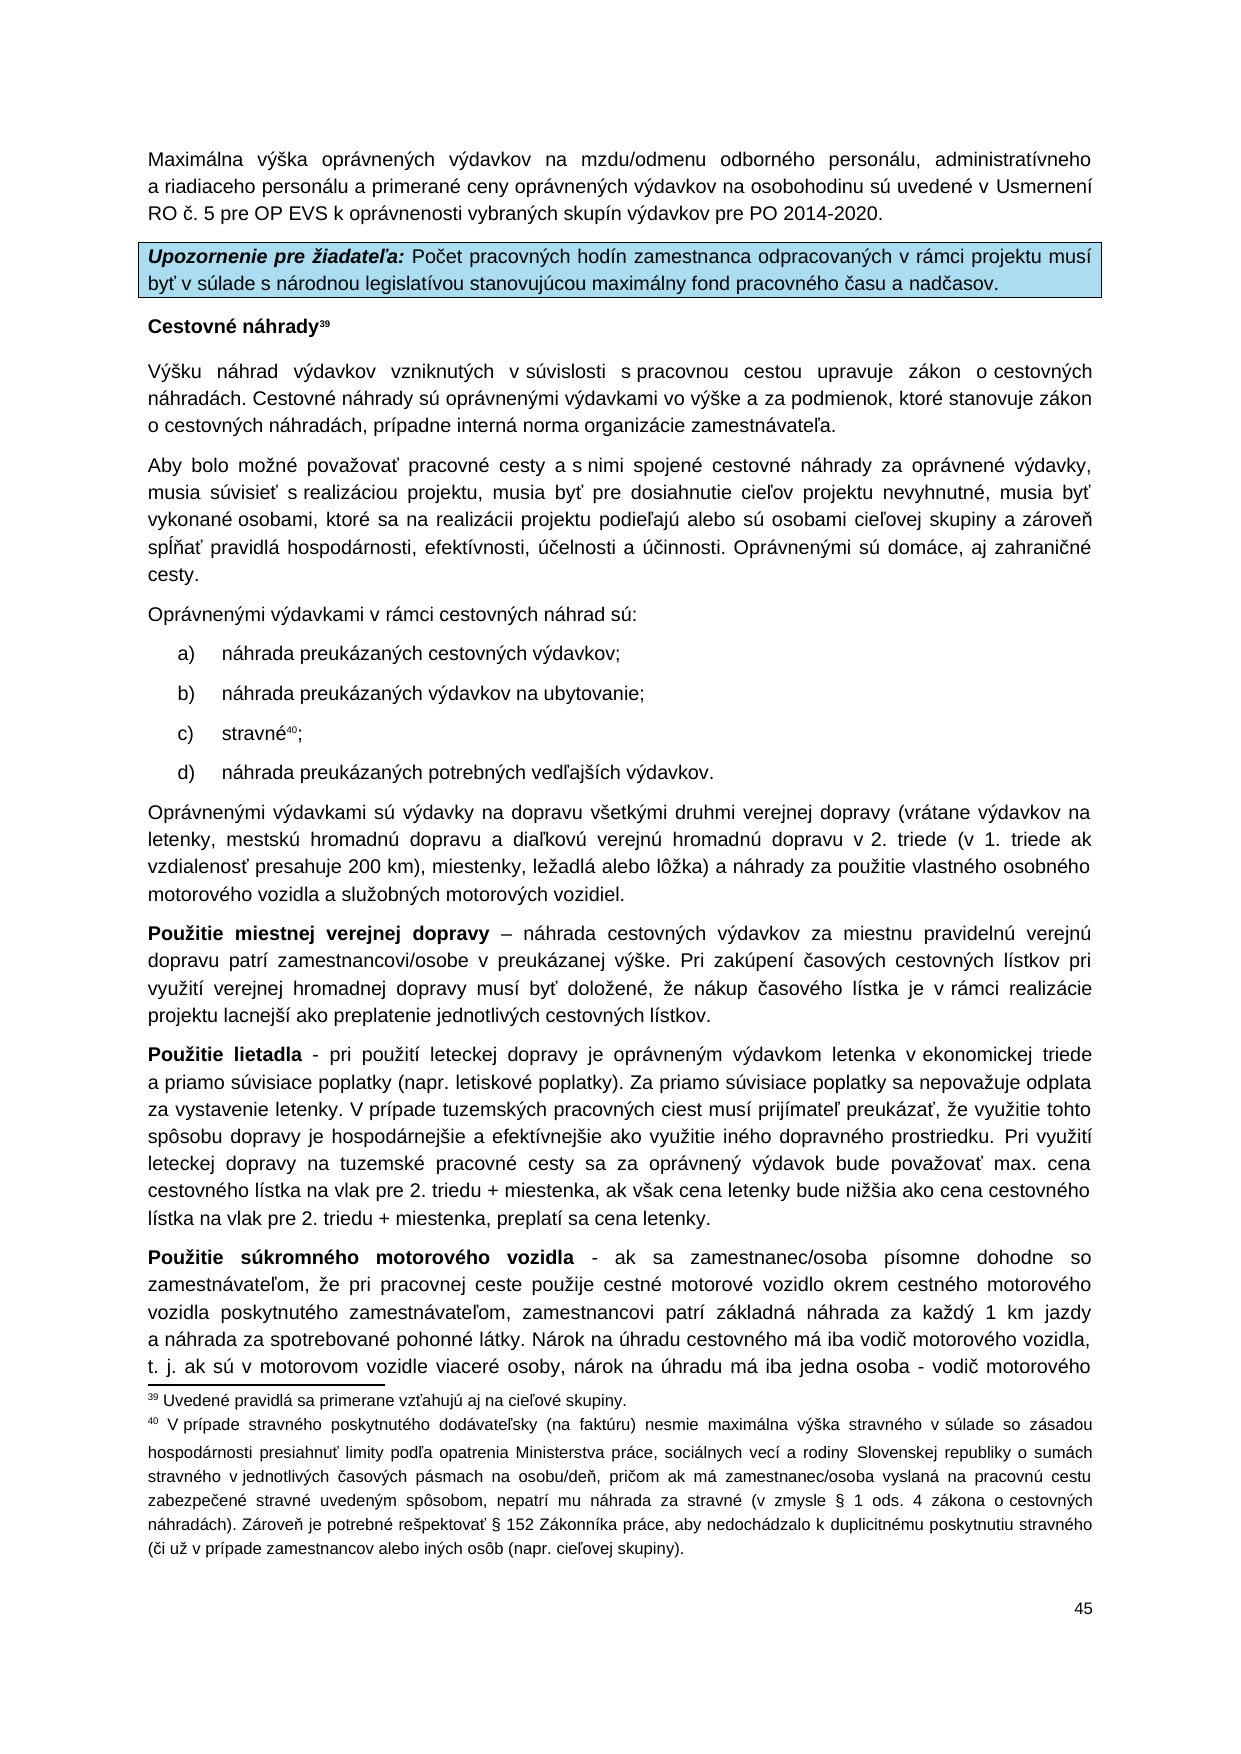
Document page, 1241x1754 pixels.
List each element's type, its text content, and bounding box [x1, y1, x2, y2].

list náhrada preukázaných cestovných výdavkov; [177, 642, 1092, 665]
list Použitie miestnej verejnej dopravy – náhrada cestovných výdavkov za miestnu pravidelnú verejnú dopravu patrí zamestnancovi/osobe v preukázanej výške. Pri zakúpení časových cestovných lístkov pri využití verejnej hromadnej dopravy musí byť doložené, že nákup časového lístka je v rámci realizácie projektu lacnejší ako preplatenie jednotlivých cestovných lístkov. [148, 922, 1092, 1026]
text Oprávnenými výdavkami v rámci cestovných náhrad sú: [148, 602, 1092, 625]
text Výšku náhrad výdavkov vzniknutých v súvislosti s pracovnou cestou upravuje zákon o cestovných náhradách. Cestovné náhrady sú oprávnenými výdavkami vo výške a za podmienok, ktoré stanovuje zákon o cestovných náhradách, prípadne interná norma organizácie zamestnávateľa. [148, 360, 1092, 437]
list Oprávnenými výdavkami sú výdavky na dopravu všetkými druhmi verejnej dopravy (vrátane výdavkov na letenky, mestskú hromadnú dopravu a diaľkovú verejnú hromadnú dopravu v 2. triede (v 1. triede ak vzdialenosť presahuje 200 km), miestenky, ležadlá alebo lôžka) a náhrady za použitie vlastného osobného motorového vozidla a služobných motorových vozidiel. [148, 801, 1092, 905]
list stravné; [177, 721, 1092, 744]
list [148, 1246, 1092, 1378]
text Maximálna výška oprávnených výdavkov na mzdu/odmenu odborného personálu, administratívneho a riadiaceho personálu a primerané ceny oprávnených výdavkov na osobohodinu sú uvedené v Usmernení RO č. 5 pre OP EVS k oprávnenosti vybraných skupín výdavkov pre PO 2014-2020. [148, 148, 1092, 225]
list Použitie lietadla - pri použití leteckej dopravy je oprávneným výdavkom letenka v ekonomickej triede a priamo súvisiace poplatky (napr. letiskové poplatky). Za priamo súvisiace poplatky sa nepovažuje odplata za vystavenie letenky. V prípade tuzemských pracovných ciest musí prijímateľ preukázať, že využitie tohto spôsobu dopravy je hospodárnejšie a efektívnejšie ako využitie iného dopravného prostriedku. Pri využití leteckej dopravy na tuzemské pracovné cesty sa za oprávnený výdavok bude považovať max. cena cestovného lístka na vlak pre 2. triedu + miestenka, ak však cena letenky bude nižšia ako cena cestovného lístka na vlak pre 2. triedu + miestenka, preplatí sa cena letenky. [148, 1043, 1092, 1229]
list náhrada preukázaných výdavkov na ubytovanie; [177, 682, 1092, 704]
text Cestovné náhrady [148, 315, 1092, 338]
text Aby bolo možné považovať pracovné cesty a s nimi spojené cestovné náhrady za oprávnené výdavky, musia súvisieť s realizáciou projektu, musia byť pre dosiahnutie cieľov projektu nevyhnutné, musia byť vykonané osobami, ktoré sa na realizácii projektu podieľajú alebo sú osobami cieľovej skupiny a zároveň spĺňať pravidlá hospodárnosti, efektívnosti, účelnosti a účinnosti. Oprávnenými sú domáce, aj zahraničné cesty. [148, 454, 1092, 585]
list náhrada preukázaných potrebných vedľajších výdavkov. [177, 761, 1092, 784]
text Upozornenie pre žiadateľa: Počet pracovných hodín zamestnanca odpracovaných v rámci projektu musí byť v súlade s národnou legislatívou stanovujúcou maximálny fond pracovného času a nadčasov. [139, 243, 1101, 297]
